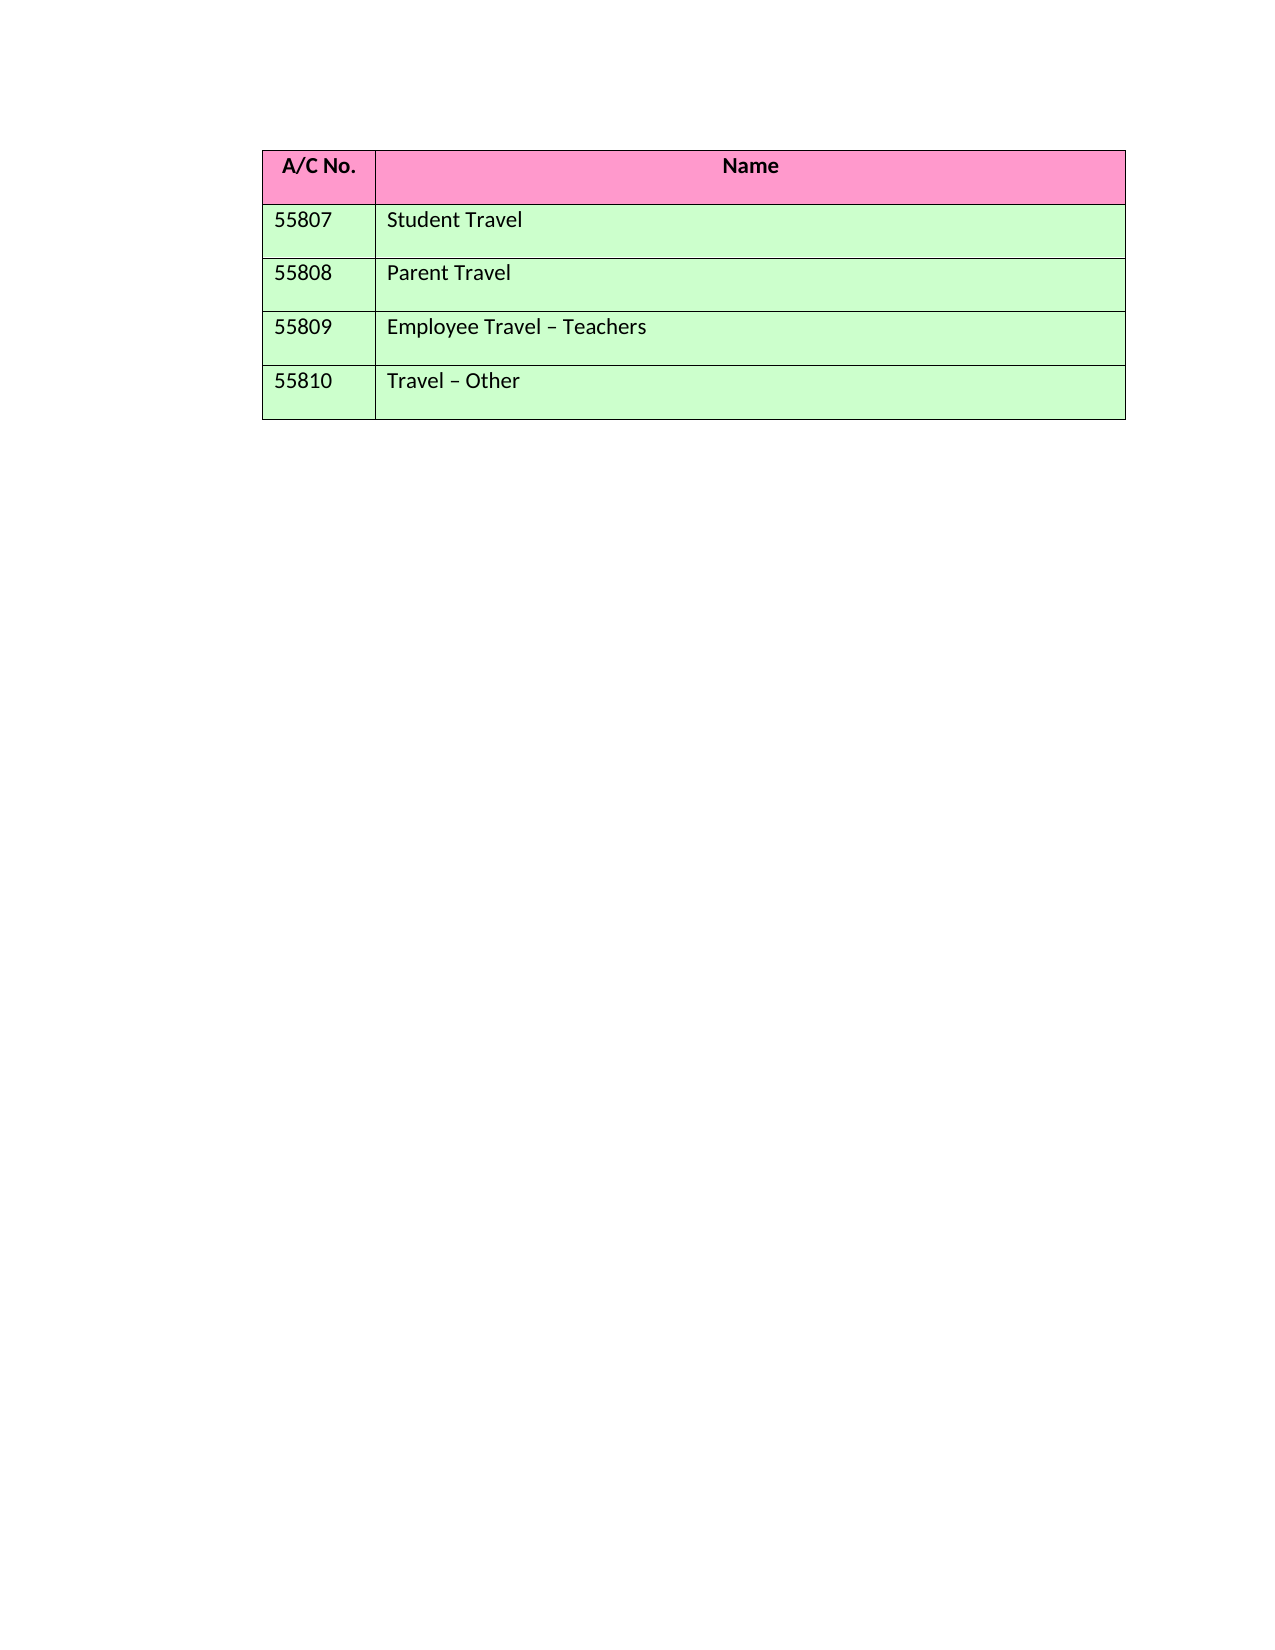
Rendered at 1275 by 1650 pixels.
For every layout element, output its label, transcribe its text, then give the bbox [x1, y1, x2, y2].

table_cell Student Travel [376, 205, 1125, 257]
table_cell 55807 [263, 205, 375, 257]
table_cell Travel – Other [376, 366, 1125, 419]
table_cell Employee Travel – Teachers [376, 312, 1125, 365]
table_cell 55808 [263, 259, 375, 311]
table_header Name [376, 151, 1125, 204]
table_cell 55809 [263, 312, 375, 365]
table_cell 55810 [263, 366, 375, 419]
table_cell Parent Travel [376, 259, 1125, 311]
table_header A/C No. [263, 151, 375, 204]
